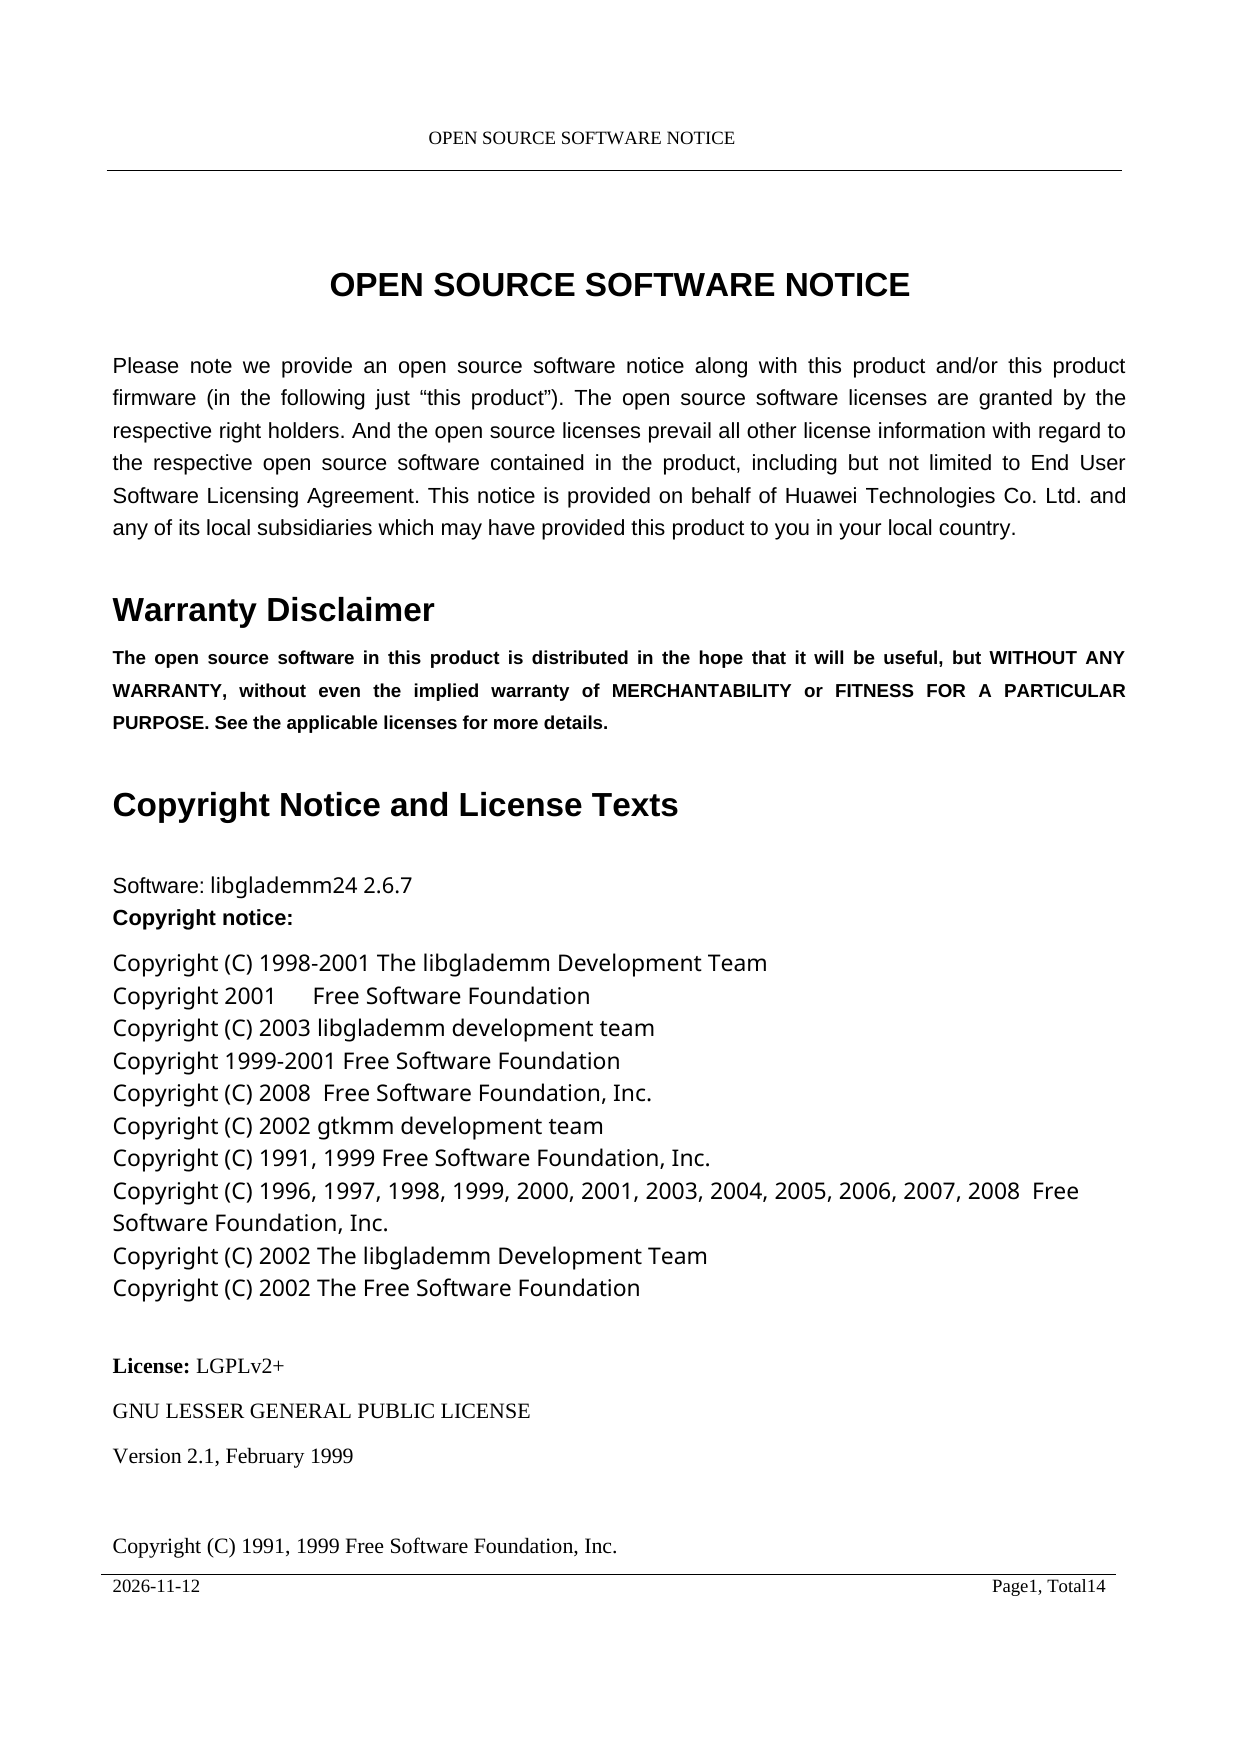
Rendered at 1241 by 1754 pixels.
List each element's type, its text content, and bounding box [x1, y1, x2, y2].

text Copyright 1999-2001 Free Software Foundation [112, 1044, 1128, 1077]
text Copyright (C) 1991, 1999 Free Software Foundation, Inc. [112, 1142, 1128, 1174]
text The open source software in this product is distributed in the hope that it will be useful, but WITHOUT ANY WARRANTY, without even the implied warranty of MERCHANTABILITY or FITNESS FOR A PARTICULAR PURPOSE. See the applicable licenses for more details. [112, 641, 1128, 739]
text OPEN SOURCE SOFTWARE NOTICE [112, 251, 1128, 316]
text Copyright (C) 2008 Free Software Foundation, Inc. [112, 1077, 1128, 1109]
text License: LGPLv2+ [112, 1349, 1128, 1382]
text Copyright 2001 Free Software Foundation [112, 979, 1128, 1012]
text Copyright (C) 2003 libglademm development team [112, 1012, 1128, 1044]
text Please note we provide an open source software notice along with this product and/or this product firmware (in the following just “this product”). The open source software licenses are granted by the respective right holders. And the open source licenses prevail all other license information with regard to the respective open source software contained in the product, including but not limited to End User Software Licensing Agreement. This notice is provided on behalf of Huawei Technologies Co. Ltd. and any of its local subsidiaries which may have provided this product to you in your local country. [112, 349, 1128, 544]
text Copyright (C) 2002 gtkmm development team [112, 1109, 1128, 1142]
text Copyright notice: [112, 901, 1128, 934]
text Version 2.1, February 1999 [112, 1439, 1128, 1472]
text Warranty Disclaimer [112, 576, 1128, 641]
text Copyright (C) 2002 The Free Software Foundation [112, 1272, 1128, 1304]
text GNU LESSER GENERAL PUBLIC LICENSE [112, 1394, 1128, 1427]
text Copyright (C) 1998-2001 The libglademm Development Team [112, 947, 1128, 979]
text Software: libglademm24 2.6.7 [112, 869, 1128, 901]
text Copyright (C) 2002 The libglademm Development Team [112, 1239, 1128, 1272]
text Copyright (C) 1991, 1999 Free Software Foundation, Inc. [112, 1529, 1128, 1562]
text Copyright Notice and License Texts [112, 771, 1128, 836]
text Copyright (C) 1996, 1997, 1998, 1999, 2000, 2001, 2003, 2004, 2005, 2006, 2007, 2008 Free Software Foundation, Inc. [112, 1174, 1128, 1239]
